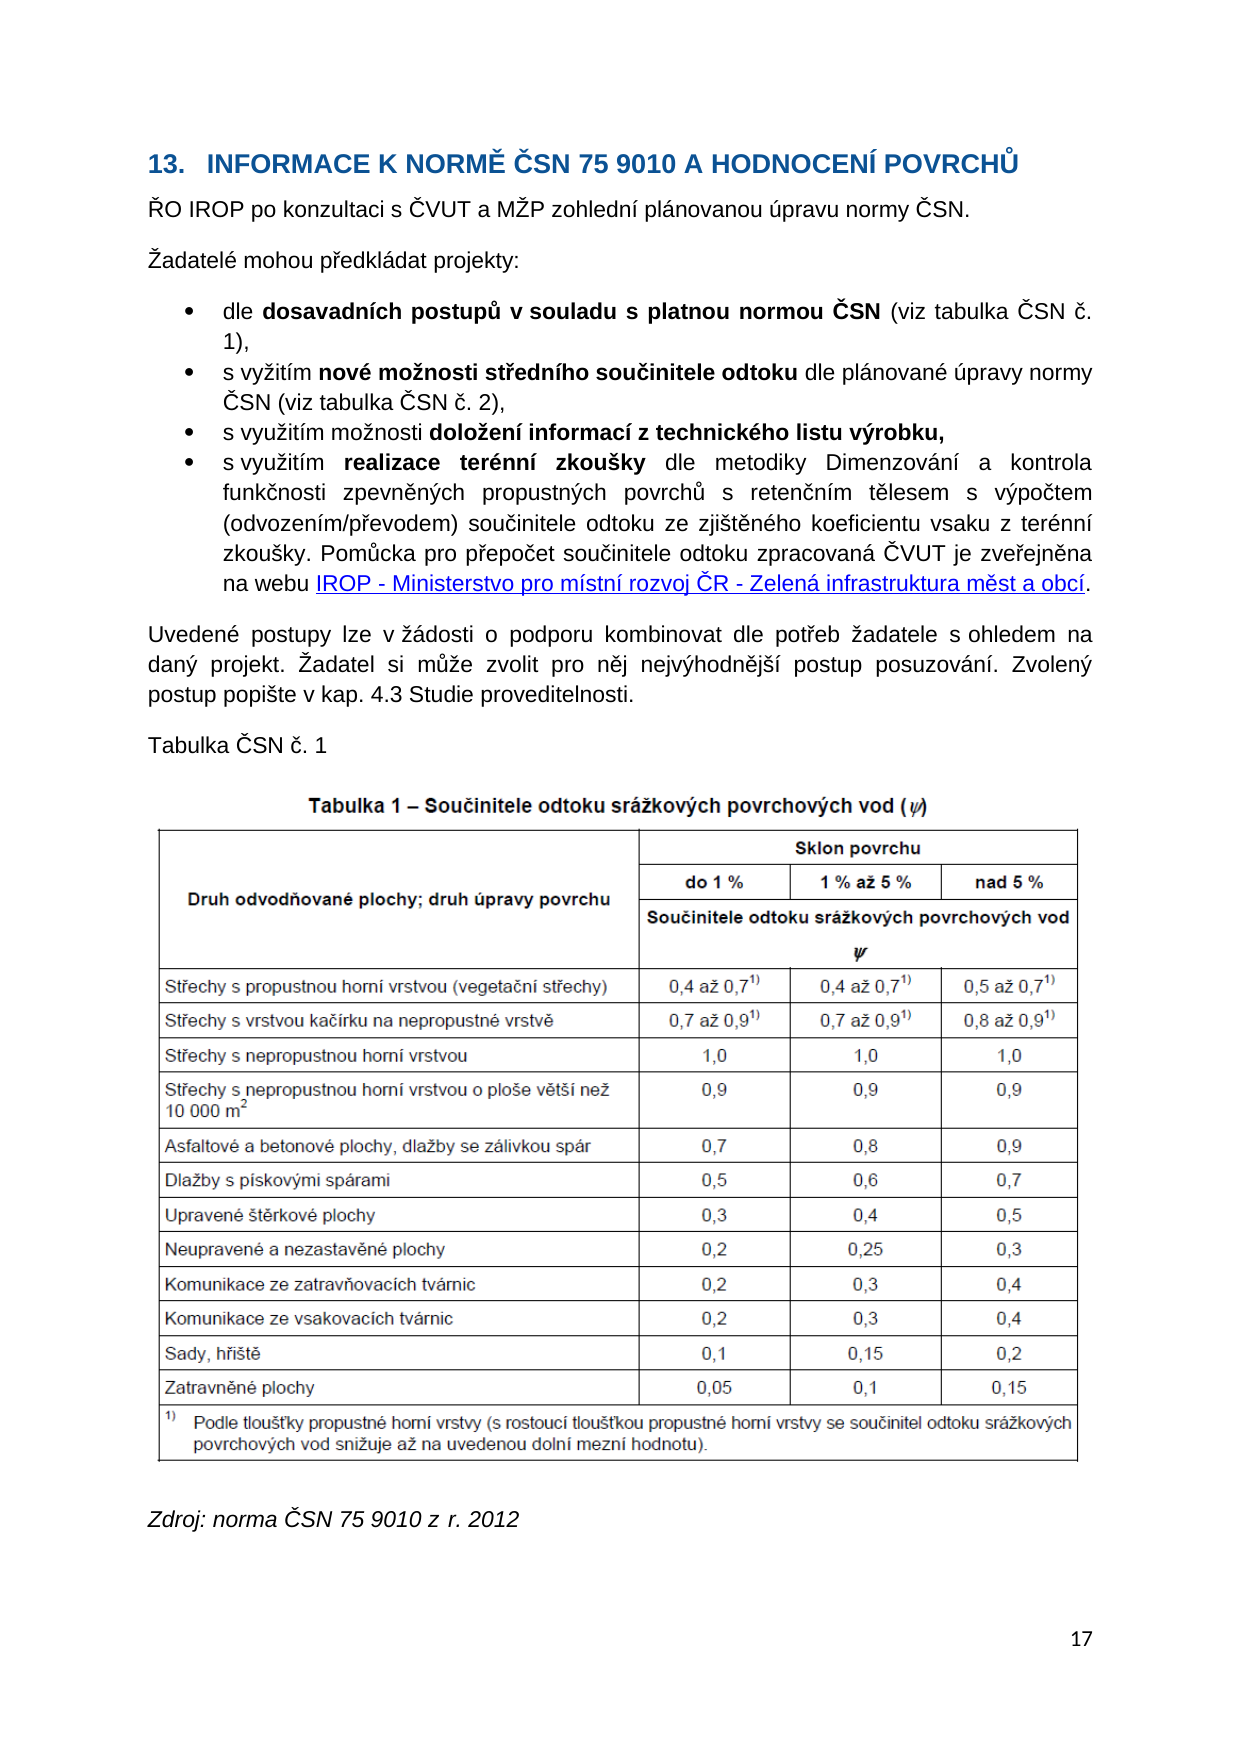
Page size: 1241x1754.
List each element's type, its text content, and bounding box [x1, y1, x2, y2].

list s vyžitím nové možnosti středního součinitele odtoku dle plánované úpravy normy ČSN (viz tabulka ČSN č. 2), [185, 358, 1093, 415]
text Uvedené postupy lze v žádosti o podporu kombinovat dle potřeb žadatele s ohledem na daný projekt. Žadatel si může zvolit pro něj nejvýhodnější postup posuzování. Zvolený postup popište v kap. 4.3 Studie proveditelnosti. [148, 621, 1093, 708]
subtitle Informace k normě ČSN 75 9010 a hodnocení povrchů [148, 148, 1093, 179]
picture [147, 783, 1093, 1481]
list s využitím realizace terénní zkoušky dle metodiky Dimenzování a kontrola funkčnosti zpevněných propustných povrchů s retenčním tělesem s výpočtem (odvozením/převodem) součinitele odtoku ze zjištěného koeficientu vsaku z terénní zkoušky. Pomůcka pro přepočet součinitele odtoku zpracovaná ČVUT je zveřejněna na webu IROP - Ministerstvo pro místní rozvoj ČR - Zelená infrastruktura měst a obcí. [185, 449, 1093, 596]
text ŘO IROP po konzultaci s ČVUT a MŽP zohlední plánovanou úpravu normy ČSN. [148, 196, 1093, 222]
text Tabulka ČSN č. 1 [148, 732, 1093, 759]
text Zdroj: norma ČSN 75 9010 z r. 2012 [148, 1506, 1093, 1532]
text Žadatelé mohou předkládat projekty: [148, 247, 1093, 273]
list dle dosavadních postupů v souladu s platnou normou ČSN (viz tabulka ČSN č. 1), [185, 298, 1093, 355]
list s využitím možnosti doložení informací z technického listu výrobku, [185, 419, 1093, 445]
